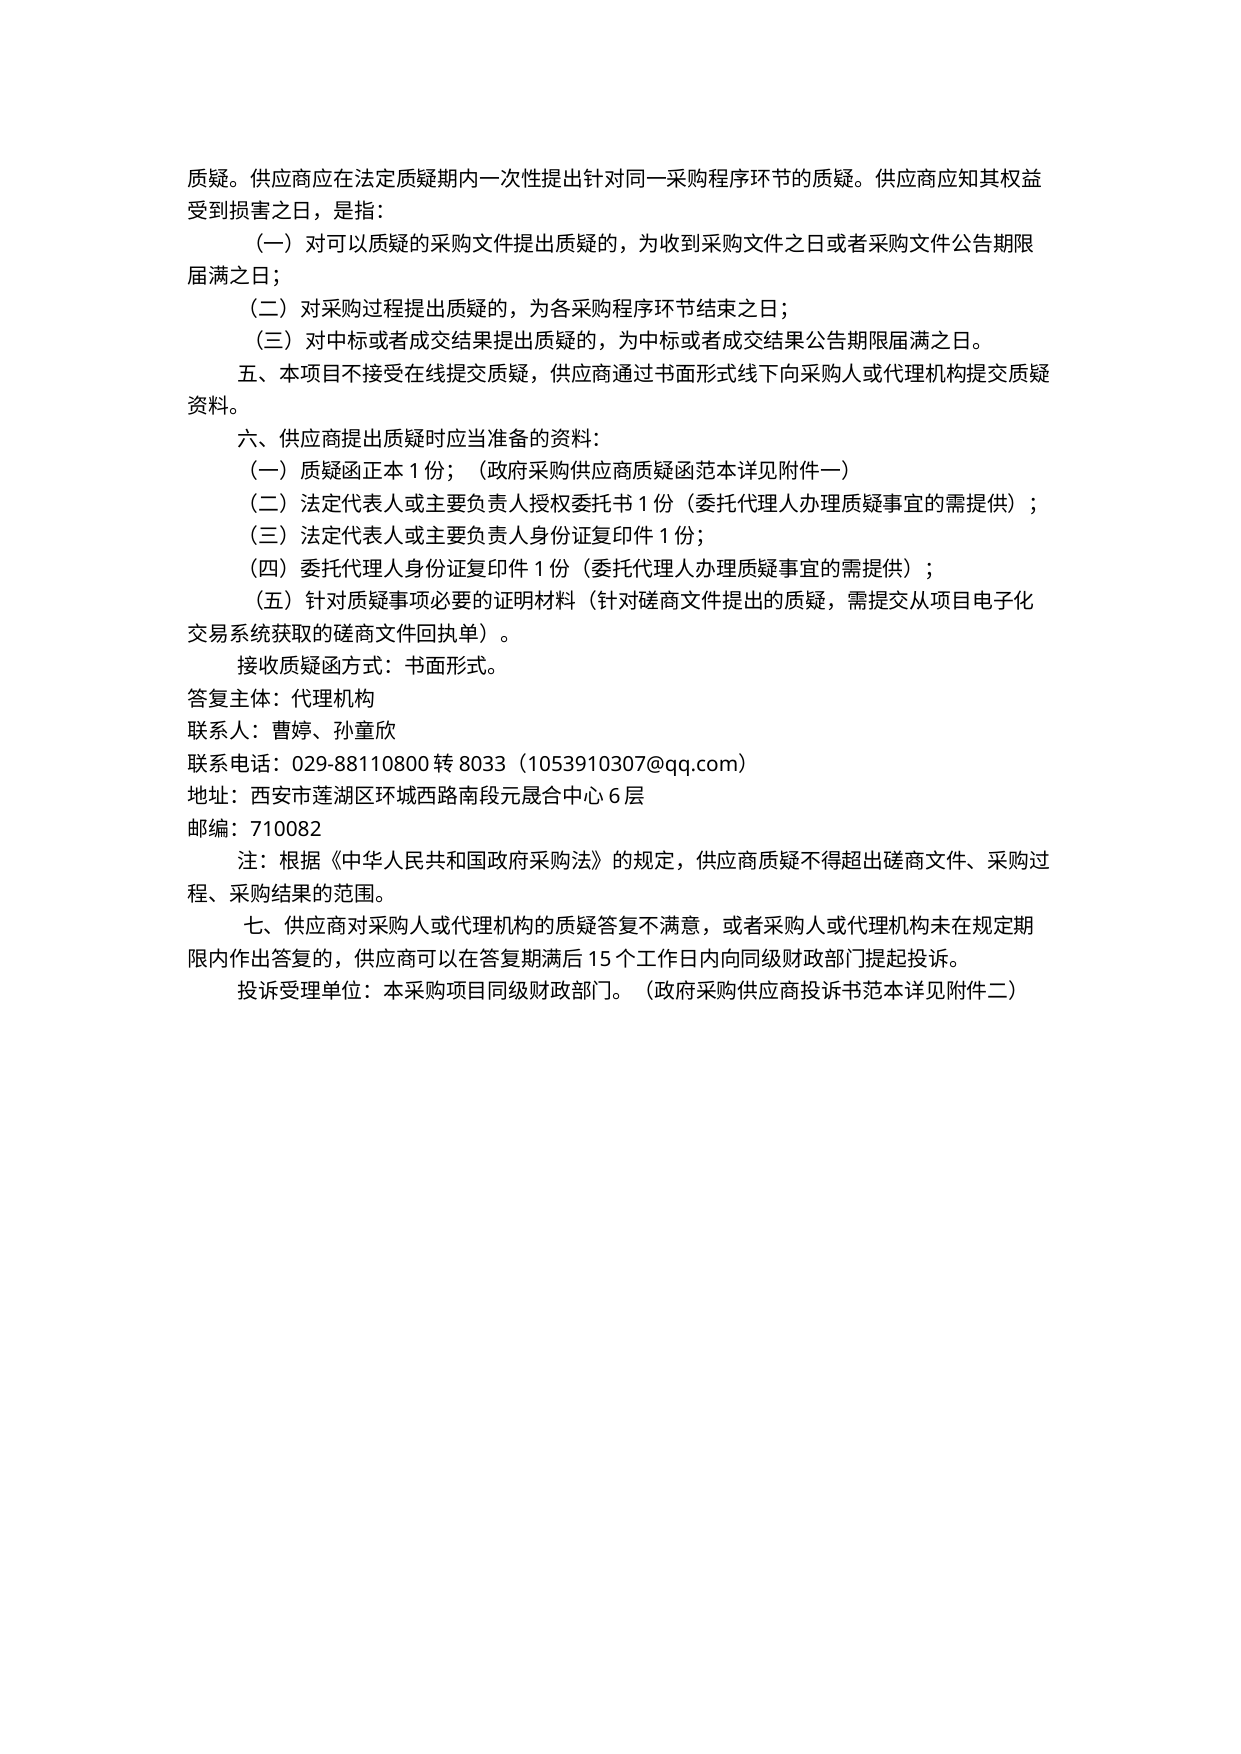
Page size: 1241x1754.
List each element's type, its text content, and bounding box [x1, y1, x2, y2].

text （一）质疑函正本1份；（政府采购供应商质疑函范本详见附件一） [187, 454, 1053, 487]
text （三）对中标或者成交结果提出质疑的，为中标或者成交结果公告期限届满之日。 [187, 324, 1053, 357]
text 地址：西安市莲湖区环城西路南段元晟合中心6层 [187, 779, 1053, 812]
text （一）对可以质疑的采购文件提出质疑的，为收到采购文件之日或者采购文件公告期限届满之日； [187, 227, 1053, 292]
text 七、供应商对采购人或代理机构的质疑答复不满意，或者采购人或代理机构未在规定期限内作出答复的，供应商可以在答复期满后15个工作日内向同级财政部门提起投诉。 [187, 909, 1053, 974]
text 投诉受理单位：本采购项目同级财政部门。（政府采购供应商投诉书范本详见附件二） [187, 974, 1053, 1007]
text 联系电话：029-88110800转8033（1053910307@qq.com） [187, 747, 1053, 779]
text 联系人：曹婷、孙童欣 [187, 714, 1053, 747]
text 接收质疑函方式：书面形式。 [187, 649, 1053, 682]
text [187, 162, 1053, 227]
text （四）委托代理人身份证复印件1份（委托代理人办理质疑事宜的需提供）； [187, 552, 1053, 584]
text （二）对采购过程提出质疑的，为各采购程序环节结束之日； [187, 292, 1053, 324]
text 邮编：710082 [187, 812, 1053, 844]
text 六、供应商提出质疑时应当准备的资料： [187, 422, 1053, 454]
text 答复主体：代理机构 [187, 682, 1053, 714]
text （三）法定代表人或主要负责人身份证复印件1份； [187, 519, 1053, 552]
text 五、本项目不接受在线提交质疑，供应商通过书面形式线下向采购人或代理机构提交质疑资料。 [187, 357, 1053, 422]
text （二）法定代表人或主要负责人授权委托书1份（委托代理人办理质疑事宜的需提供）； [187, 487, 1053, 519]
text 注：根据《中华人民共和国政府采购法》的规定，供应商质疑不得超出磋商文件、采购过程、采购结果的范围。 [187, 844, 1053, 909]
text （五）针对质疑事项必要的证明材料（针对磋商文件提出的质疑，需提交从项目电子化交易系统获取的磋商文件回执单）。 [187, 584, 1053, 649]
